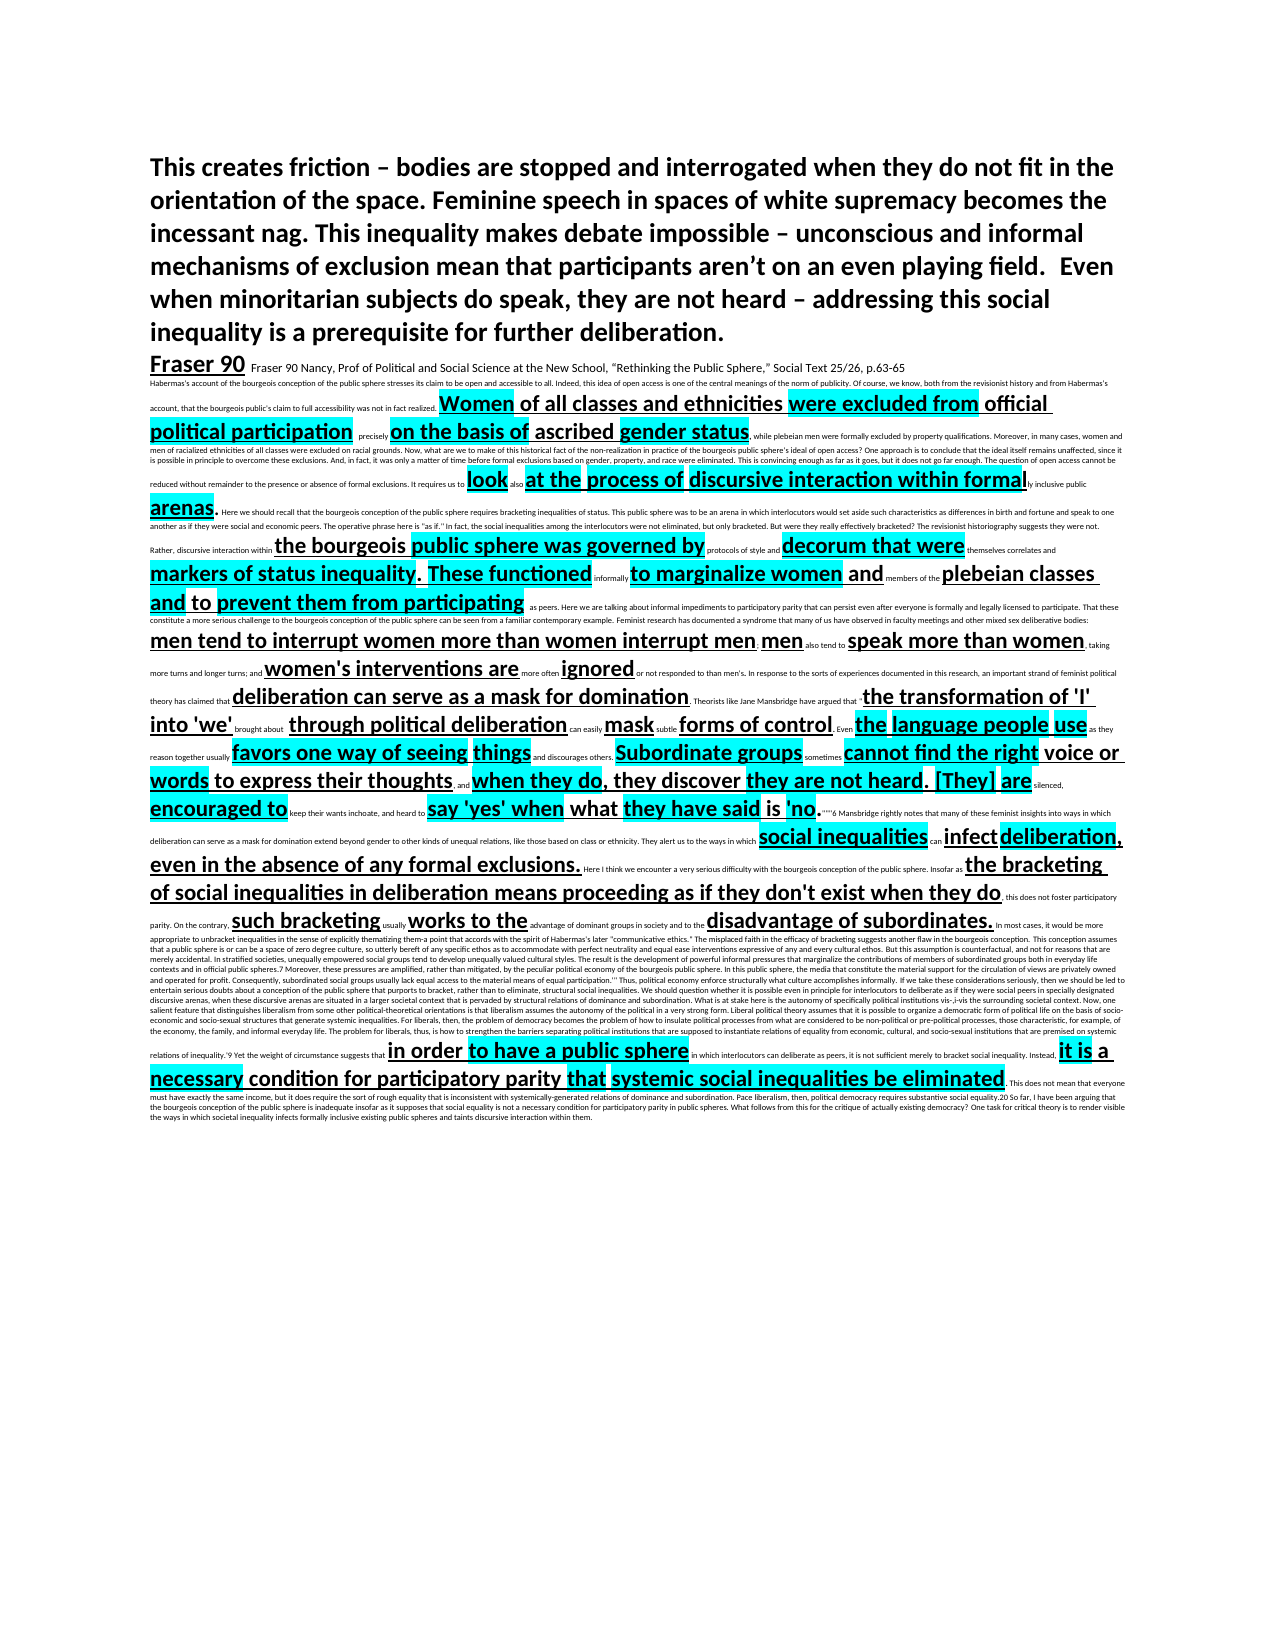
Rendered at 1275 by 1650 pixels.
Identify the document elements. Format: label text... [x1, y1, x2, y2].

text Habermas's account of the bourgeois conception of the public sphere stresses its claim to be open and accessible to all. Indeed, this idea of open access is one of the central meanings of the norm of publicity. Of course, we know, both from the revisionist history and from Habermas's account, that the bourgeois public's claim to full accessibility was not in fact realized. Women of all classes and ethnicities were excluded from official political participation precisely on the basis of ascribed gender status, while plebeian men were formally excluded by property qualifications. Moreover, in many cases, women and men of racialized ethnicities of all classes were excluded on racial grounds. Now, what are we to make of this historical fact of the non-realization in practice of the bourgeois public sphere's ideal of open access? One approach is to conclude that the ideal itself remains unaffected, since it is possible in principle to overcome these exclusions. And, in fact, it was only a matter of time before formal exclusions based on gender, property, and race were eliminated. This is convincing enough as far as it goes, but it does not go far enough. The question of open access cannot be reduced without remainder to the presence or absence of formal exclusions. It requires us to look also at the process of discursive interaction within formally inclusive public arenas. Here we should recall that the bourgeois conception of the public sphere requires bracketing inequalities of status. This public sphere was to be an arena in which interlocutors would set aside such characteristics as differences in birth and fortune and speak to one another as if they were social and economic peers. The operative phrase here is "as if." In fact, the social inequalities among the interlocutors were not eliminated, but only bracketed. But were they really effectively bracketed? The revisionist historiography suggests they were not. Rather, discursive interaction within the bourgeois public sphere was governed by protocols of style and decorum that were themselves correlates and markers of status inequality. These functioned informally to marginalize women and members of the plebeian classes and to prevent them from participating as peers. Here we are talking about informal impediments to participatory parity that can persist even after everyone is formally and legally licensed to participate. That these constitute a more serious challenge to the bourgeois conception of the public sphere can be seen from a familiar contemporary example. Feminist research has documented a syndrome that many of us have observed in faculty meetings and other mixed sex deliberative bodies: men tend to interrupt women more than women interrupt men; men also tend to speak more than women, taking more turns and longer turns; and women's interventions are more often ignored or not responded to than men's. In response to the sorts of experiences documented in this research, an important strand of feminist political theory has claimed that deliberation can serve as a mask for domination. Theorists like Jane Mansbridge have argued that "the transformation of 'I' into 'we' brought about through political deliberation can easily mask subtle forms of control. Even the language people use as they reason together usually favors one way of seeing things and discourages others. Subordinate groups sometimes cannot find the right voice or words to express their thoughts, and when they do, they discover they are not heard. [They] are silenced, encouraged to keep their wants inchoate, and heard to say 'yes' when what they have said is 'no.''""6 Mansbridge rightly notes that many of these feminist insights into ways in which deliberation can serve as a mask for domination extend beyond gender to other kinds of unequal relations, like those based on class or ethnicity. They alert us to the ways in which social inequalities can infect deliberation, even in the absence of any formal exclusions. Here I think we encounter a very serious difficulty with the bourgeois conception of the public sphere. Insofar as the bracketing of social inequalities in deliberation means proceeding as if they don't exist when they do, this does not foster participatory parity. On the contrary, such bracketing usually works to the advantage of dominant groups in society and to the disadvantage of subordinates. In most cases, it would be more appropriate to unbracket inequalities in the sense of explicitly thematizing them-a point that accords with the spirit of Habermas's later "communicative ethics." The misplaced faith in the efficacy of bracketing suggests another flaw in the bourgeois conception. This conception assumes that a public sphere is or can be a space of zero degree culture, so utterly bereft of any specific ethos as to accommodate with perfect neutrality and equal ease interventions expressive of any and every cultural ethos. But this assumption is counterfactual, and not for reasons that are merely accidental. In stratified societies, unequally empowered social groups tend to develop unequally valued cultural styles. The result is the development of powerful informal pressures that marginalize the contributions of members of subordinated groups both in everyday life contexts and in official public spheres.7 Moreover, these pressures are amplified, rather than mitigated, by the peculiar political economy of the bourgeois public sphere. In this public sphere, the media that constitute the material support for the circulation of views are privately owned and operated for profit. Consequently, subordinated social groups usually lack equal access to the material means of equal participation.'" Thus, political economy enforce structurally what culture accomplishes informally. If we take these considerations seriously, then we should be led to entertain serious doubts about a conception of the public sphere that purports to bracket, rather than to eliminate, structural social inequalities. We should question whether it is possible even in principle for interlocutors to deliberate as if they were social peers in specially designated discursive arenas, when these discursive arenas are situated in a larger societal context that is pervaded by structural relations of dominance and subordination. What is at stake here is the autonomy of specifically political institutions vis-,i-vis the surrounding societal context. Now, one salient feature that distinguishes liberalism from some other political-theoretical orientations is that liberalism assumes the autonomy of the political in a very strong form. Liberal political theory assumes that it is possible to organize a democratic form of political life on the basis of socio-economic and socio-sexual structures that generate systemic inequalities. For liberals, then, the problem of democracy becomes the problem of how to insulate political processes from what are considered to be non-political or pre-political processes, those characteristic, for example, of the economy, the family, and informal everyday life. The problem for liberals, thus, is how to strengthen the barriers separating political institutions that are supposed to instantiate relations of equality from economic, cultural, and socio-sexual institutions that are premised on systemic relations of inequality.'9 Yet the weight of circumstance suggests that in order to have a public sphere in which interlocutors can deliberate as peers, it is not sufficient merely to bracket social inequality. Instead, it is a necessary condition for participatory parity that systemic social inequalities be eliminated. This does not mean that everyone must have exactly the same income, but it does require the sort of rough equality that is inconsistent with systemically-generated relations of dominance and subordination. Pace liberalism, then, political democracy requires substantive social equality.20 So far, I have been arguing that the bourgeois conception of the public sphere is inadequate insofar as it supposes that social equality is not a necessary condition for participatory parity in public spheres. What follows from this for the critique of actually existing democracy? One task for critical theory is to render visible the ways in which societal inequality infects formally inclusive existing public spheres and taints discursive interaction within them. [150, 379, 1125, 1123]
text Fraser 90 Fraser 90 Nancy, Prof of Political and Social Science at the New School, “Rethinking the Public Sphere,” Social Text 25/26, p.63-65 [150, 348, 1125, 379]
subtitle This creates friction – bodies are stopped and interrogated when they do not fit in the orientation of the space. Feminine speech in spaces of white supremacy becomes the incessant nag. This inequality makes debate impossible – unconscious and informal mechanisms of exclusion mean that participants aren’t on an even playing field. Even when minoritarian subjects do speak, they are not heard – addressing this social inequality is a prerequisite for further deliberation. [725, 150, 1125, 348]
